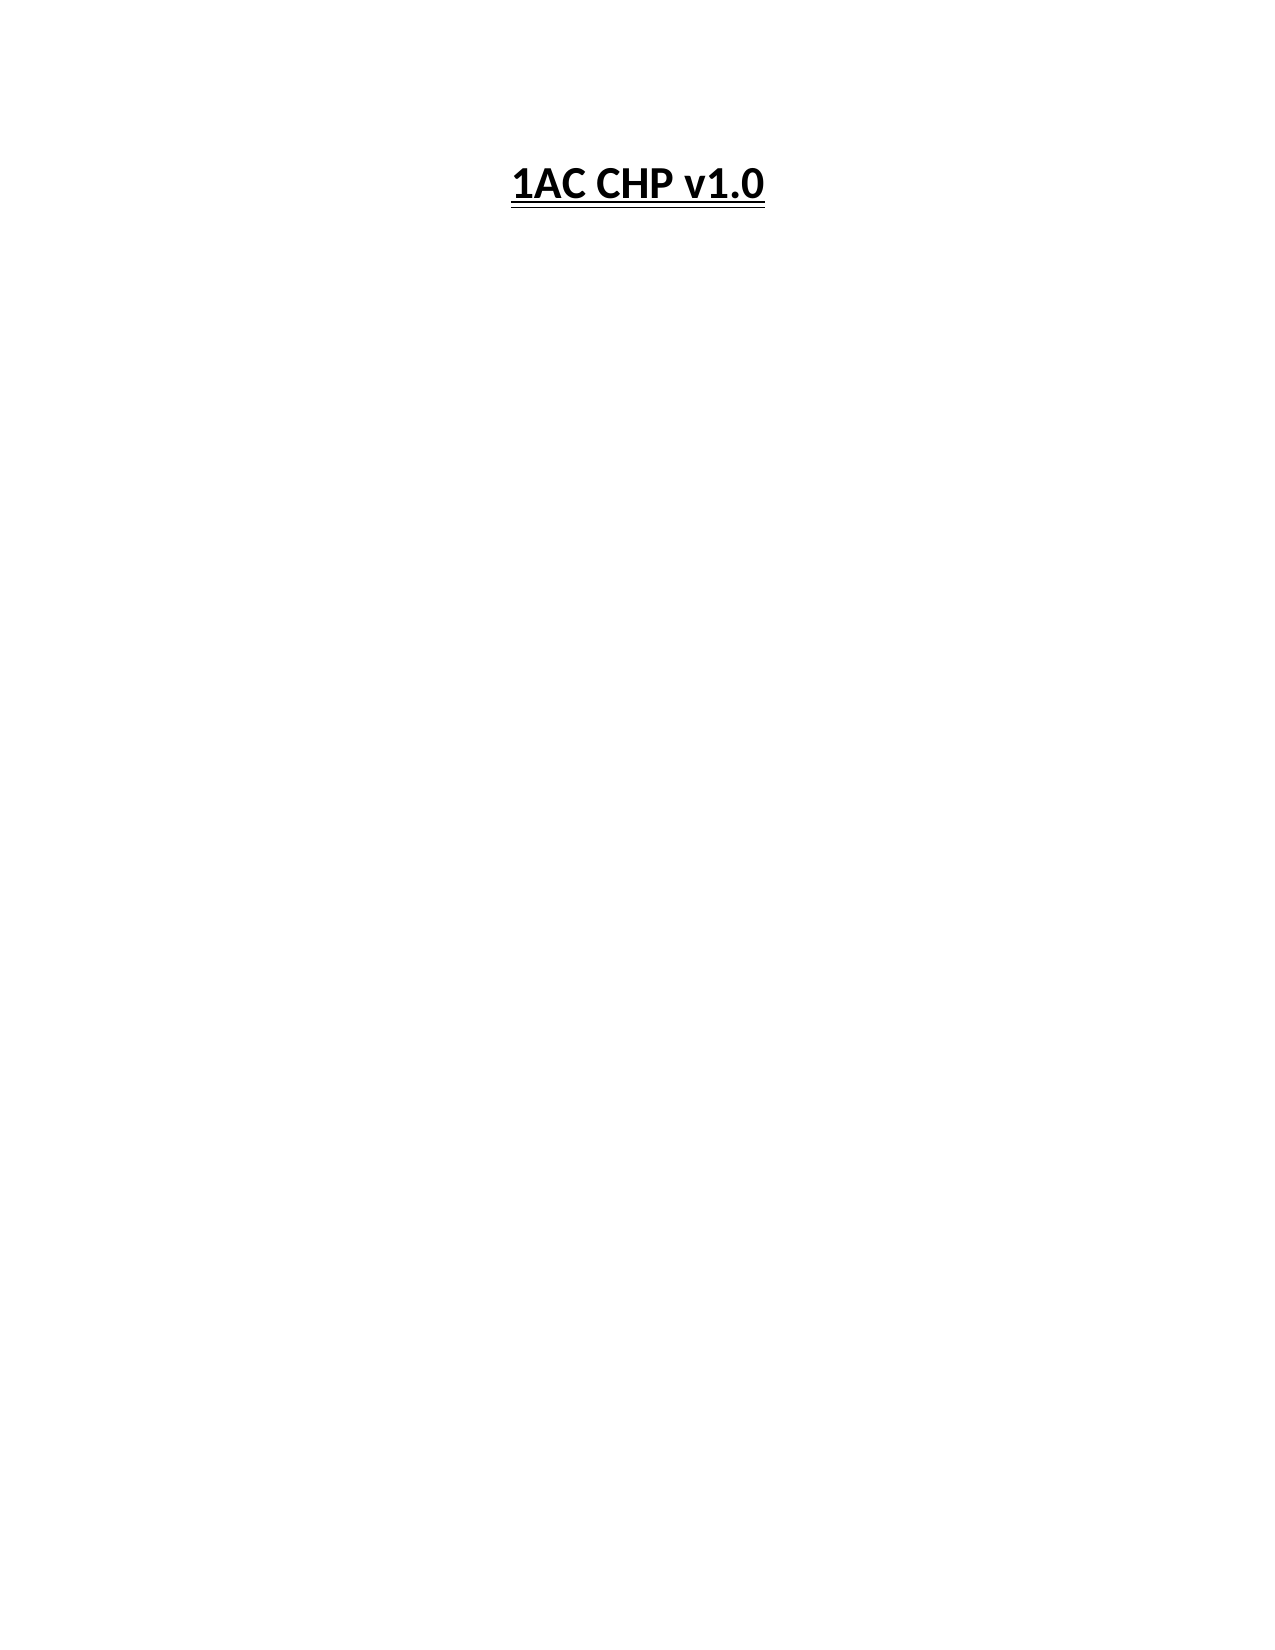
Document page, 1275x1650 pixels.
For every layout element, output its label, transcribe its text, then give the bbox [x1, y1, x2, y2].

subtitle 1AC CHP v1.0 [150, 154, 1125, 210]
